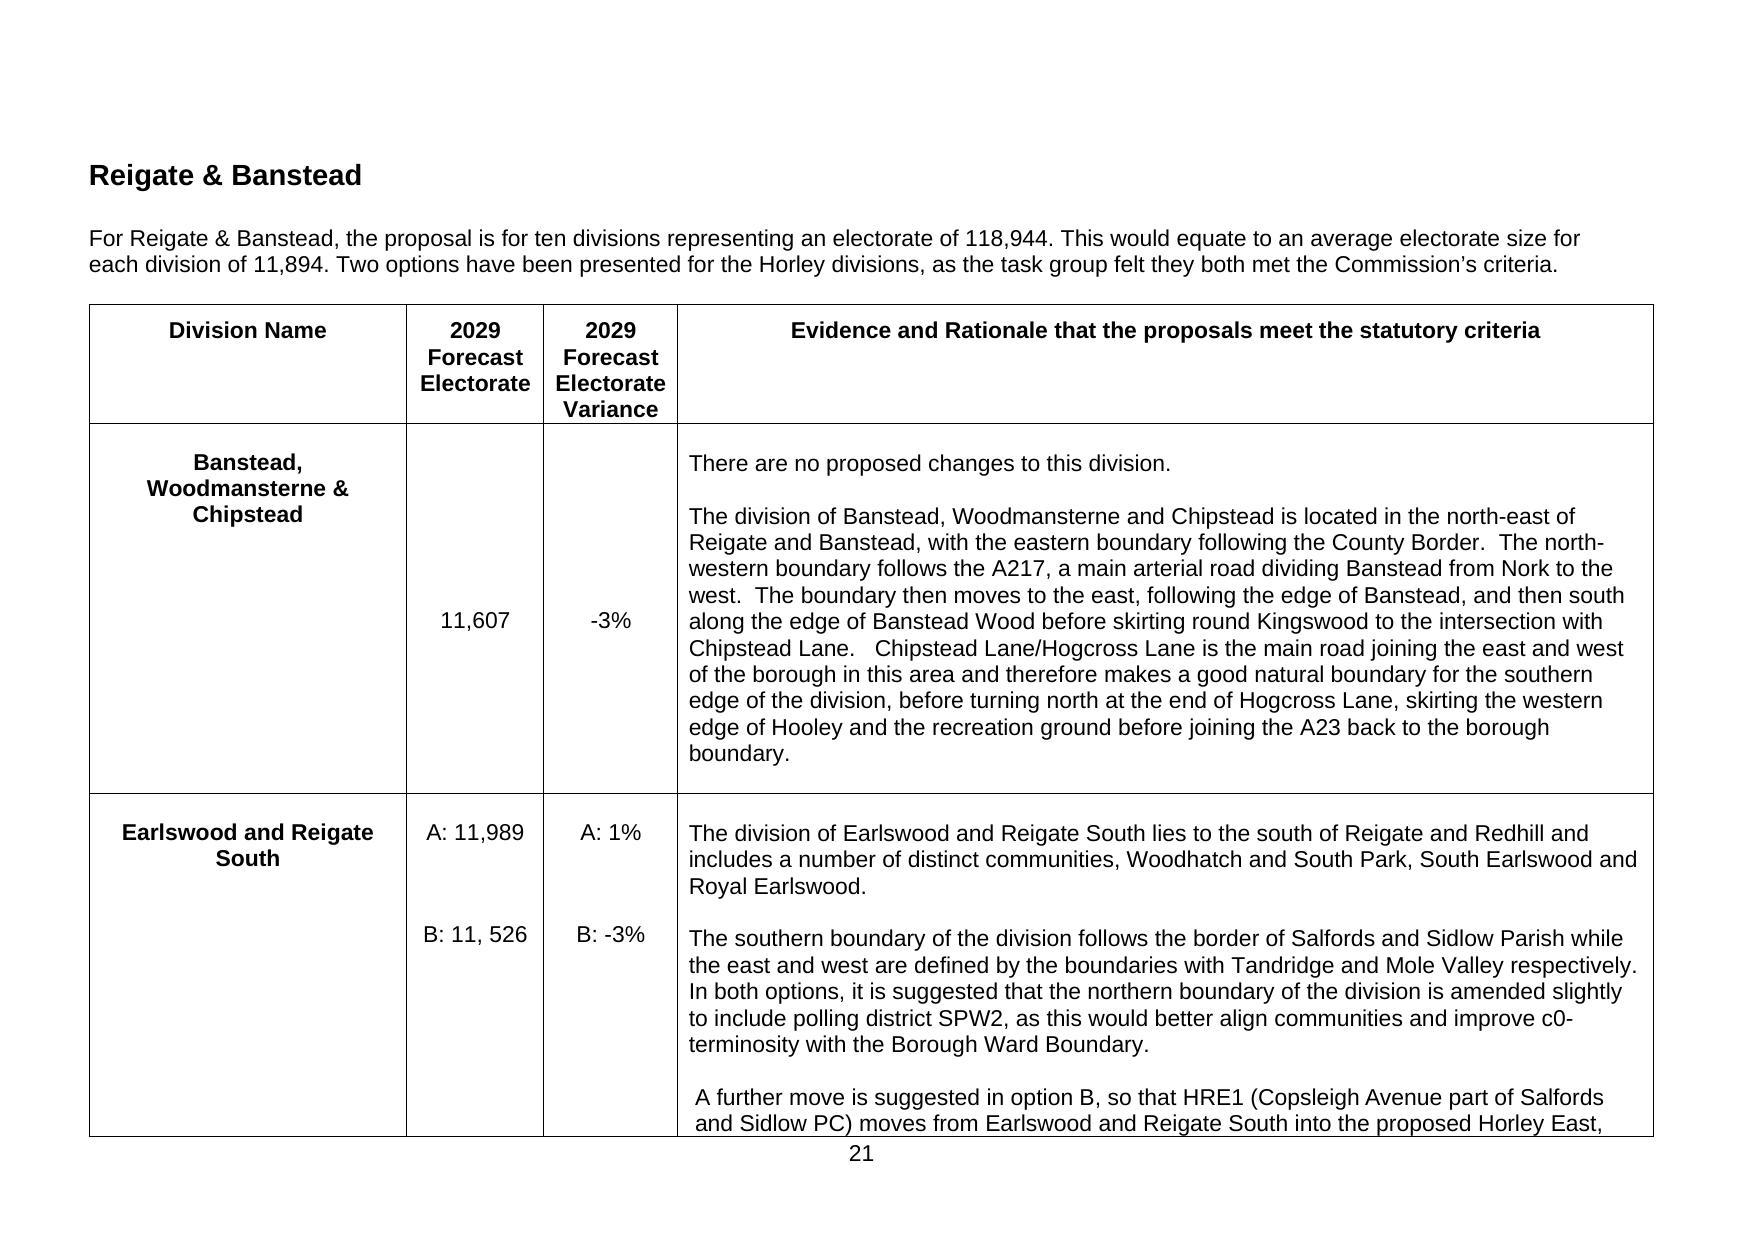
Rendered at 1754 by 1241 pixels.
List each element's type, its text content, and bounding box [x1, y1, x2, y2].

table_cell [90, 794, 406, 1136]
table_cell -3% [544, 424, 677, 793]
table_cell A: 1% B: -3% [544, 794, 677, 1136]
table_cell Banstead, Woodmansterne & Chipstead [90, 424, 406, 793]
table_cell There are no proposed changes to this division. The division of Banstead, Woodmansterne and Chipstead is located in the north-east of Reigate and Banstead, with the eastern boundary following the County Border. The north-western boundary follows the A217, a main arterial road dividing Banstead from Nork to the west. The boundary then moves to the east, following the edge of Banstead, and then south along the edge of Banstead Wood before skirting round Kingswood to the intersection with Chipstead Lane. Chipstead Lane/Hogcross Lane is the main road joining the east and west of the borough in this area and therefore makes a good natural boundary for the southern edge of the division, before turning north at the end of Hogcross Lane, skirting the western edge of Hooley and the recreation ground before joining the A23 back to the borough boundary. [678, 424, 1653, 793]
table_cell 11,607 [407, 424, 543, 793]
table_header Evidence and Rationale that the proposals meet the statutory criteria [678, 305, 1653, 423]
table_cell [407, 794, 543, 1136]
table_header Division Name [90, 305, 406, 423]
table_header 2029 Forecast Electorate [407, 305, 543, 423]
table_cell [678, 794, 1653, 1136]
subtitle Reigate & Banstead [89, 158, 1634, 192]
text For Reigate & Banstead, the proposal is for ten divisions representing an electorate of 118,944. This would equate to an average electorate size for each division of 11,894. Two options have been presented for the Horley divisions, as the task group felt they both met the Commission’s criteria. [89, 224, 1634, 277]
table_header 2029 Forecast Electorate Variance [544, 305, 677, 423]
